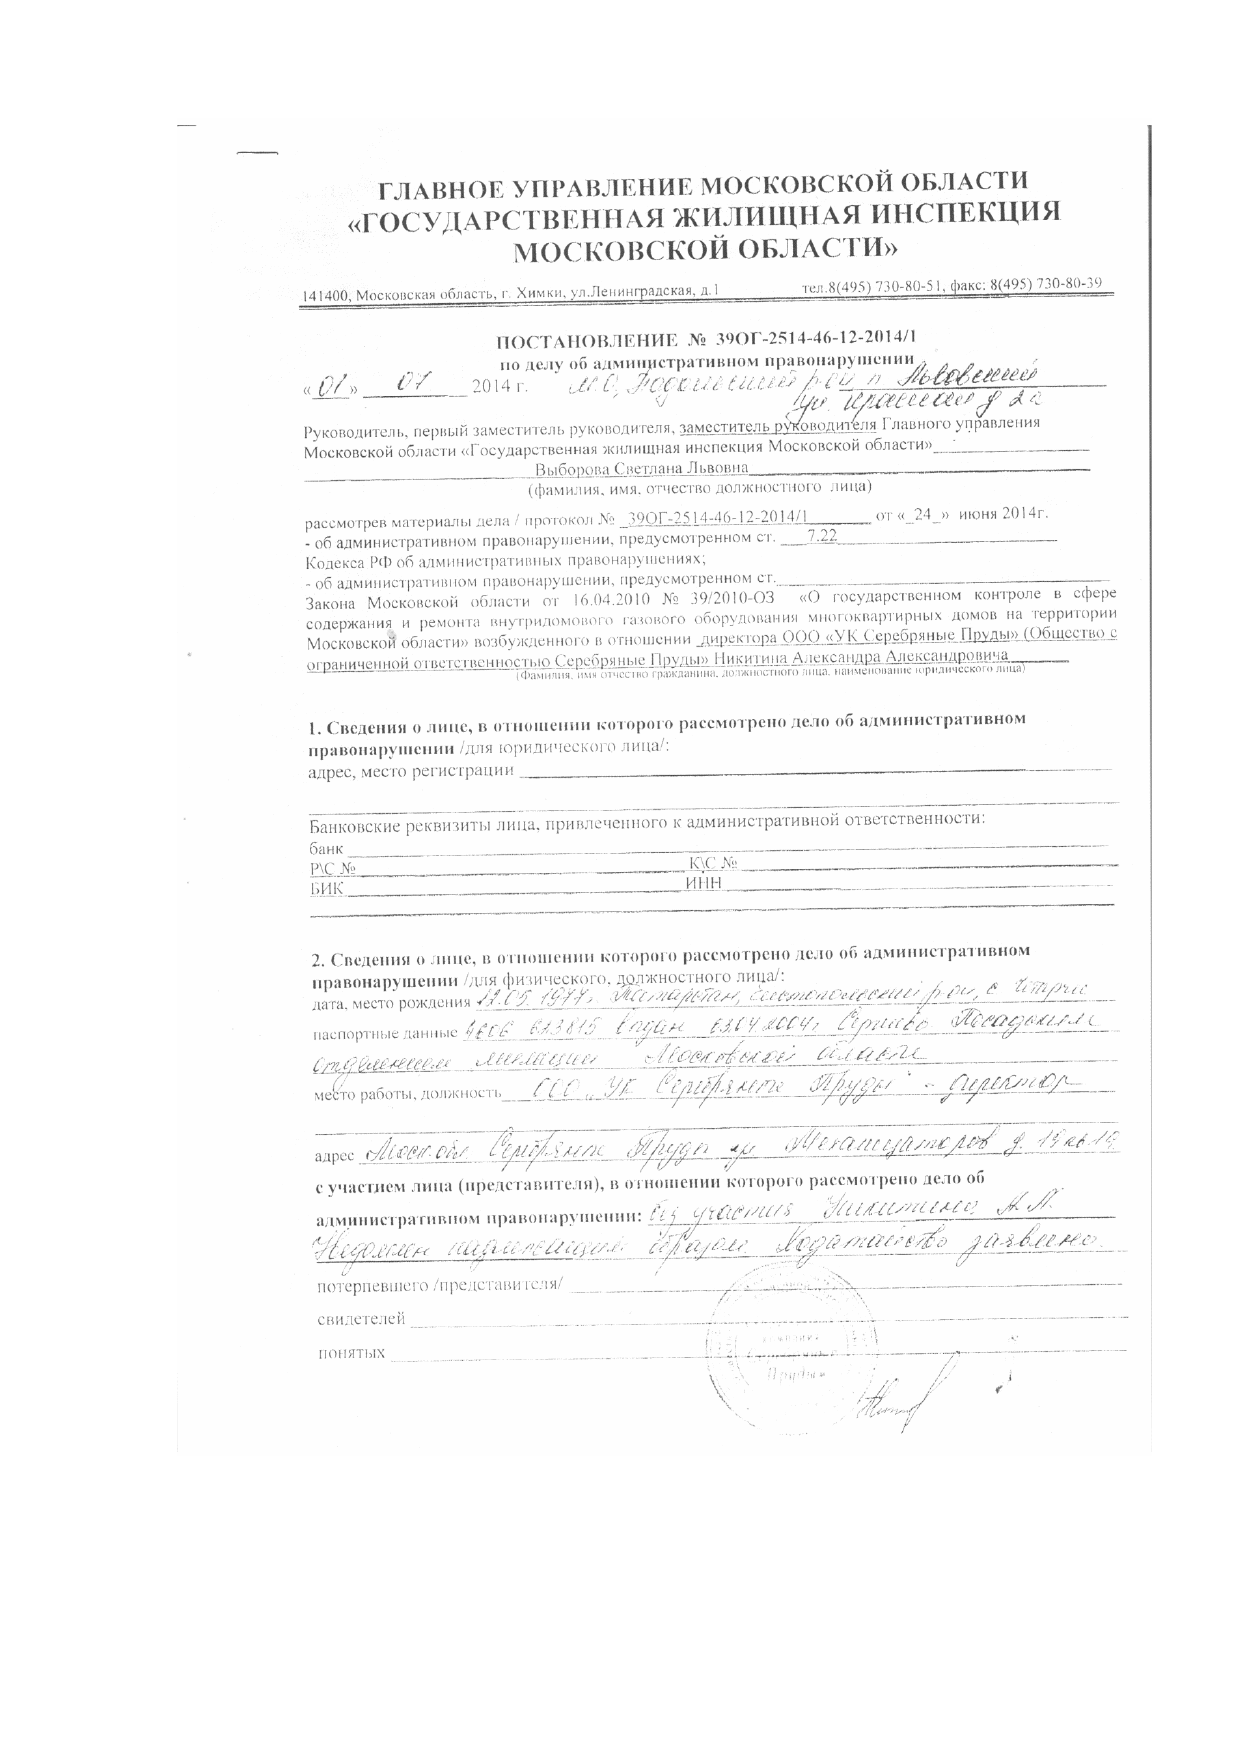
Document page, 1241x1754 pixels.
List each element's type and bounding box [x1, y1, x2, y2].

picture [177, 118, 1152, 1456]
